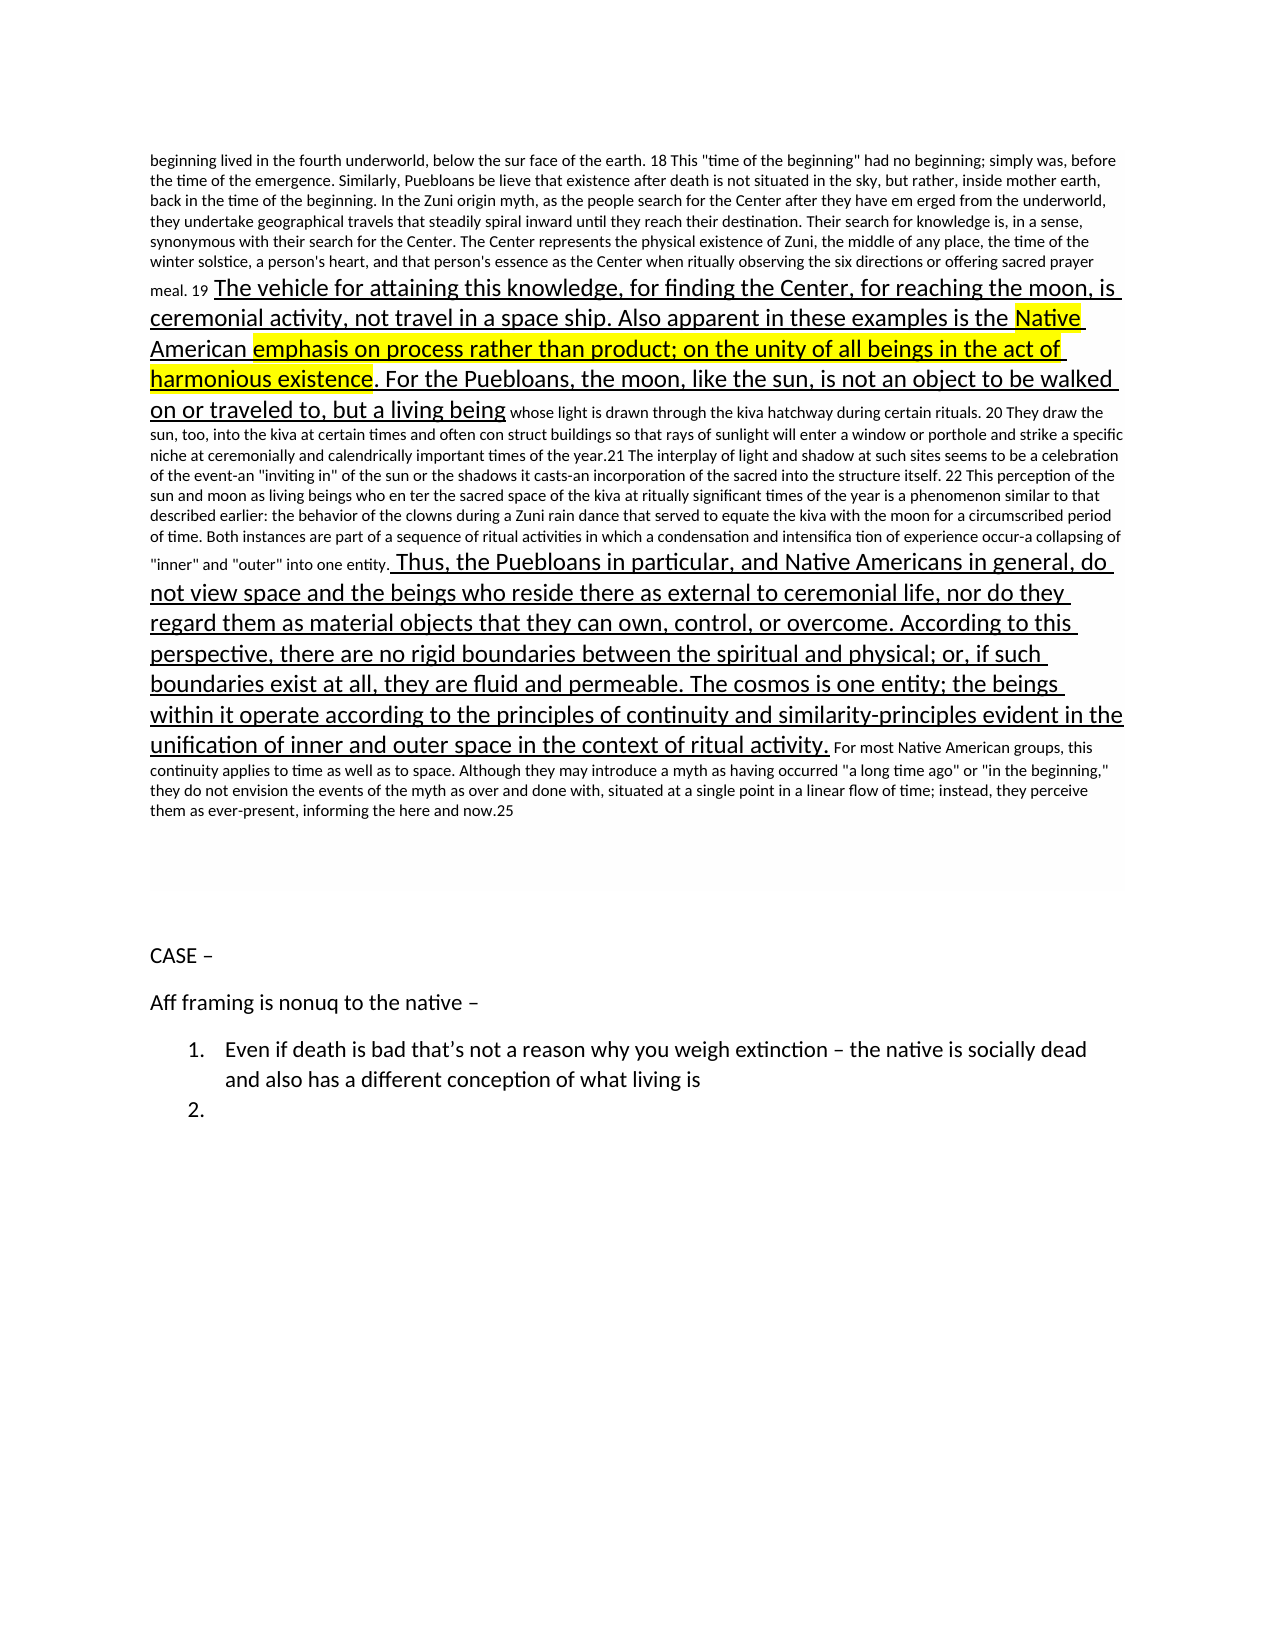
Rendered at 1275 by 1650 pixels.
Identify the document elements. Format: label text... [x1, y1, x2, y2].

list Even if death is bad that’s not a reason why you weigh extinction – the native is socially dead and also has a different conception of what living is [187, 1035, 1125, 1093]
text Aff framing is nonuq to the native – [150, 988, 1125, 1016]
text CASE – [150, 941, 1125, 969]
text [150, 150, 1125, 821]
